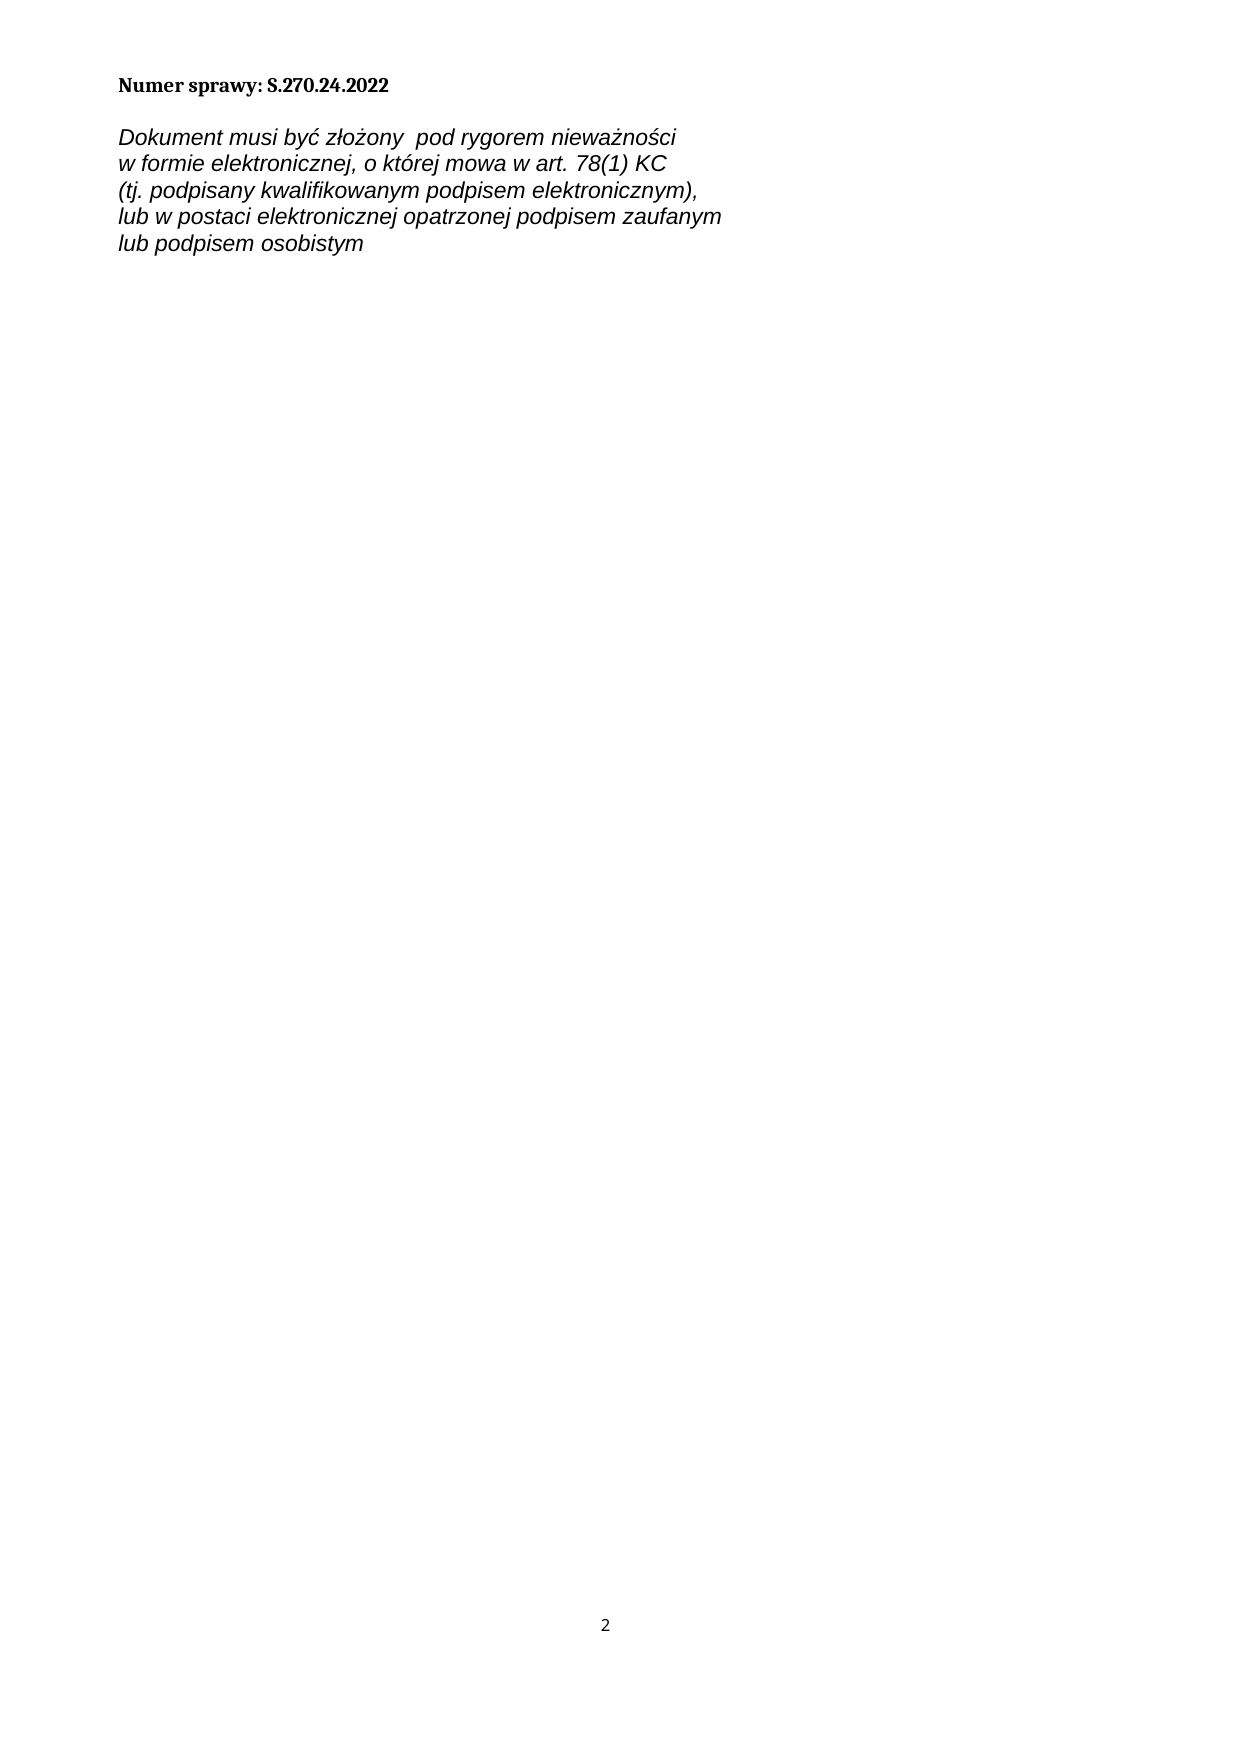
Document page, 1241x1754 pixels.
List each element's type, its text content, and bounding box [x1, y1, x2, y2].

text Dokument musi być złożony pod rygorem nieważności w formie elektronicznej, o której mowa w art. 78(1) KC (tj. podpisany kwalifikowanym podpisem elektronicznym), [118, 124, 1092, 203]
text lub w postaci elektronicznej opatrzonej podpisem zaufanym [118, 203, 1092, 229]
text lub podpisem osobistym [118, 229, 1092, 256]
